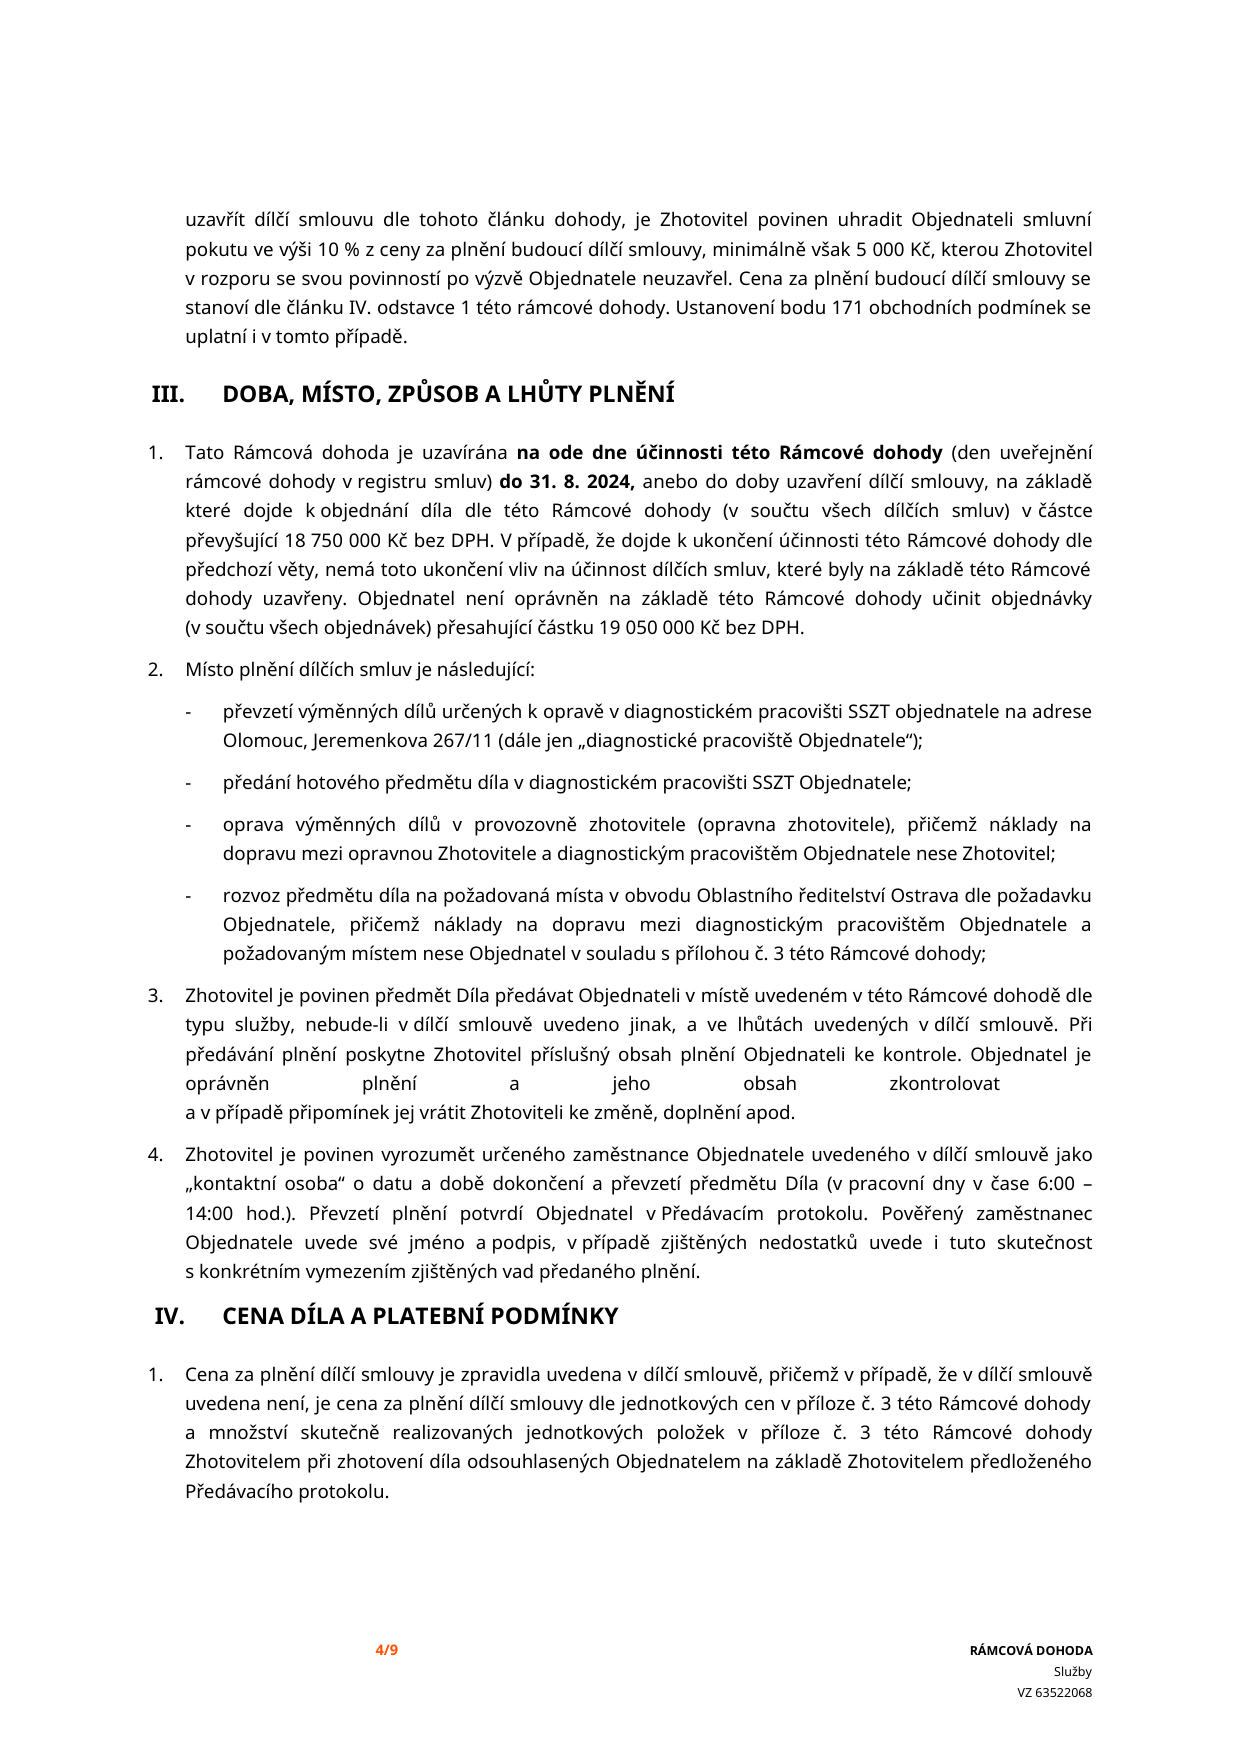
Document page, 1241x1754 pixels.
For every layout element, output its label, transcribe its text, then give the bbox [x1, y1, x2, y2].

list převzetí výměnných dílů určených k opravě v diagnostickém pracovišti SSZT objednatele na adrese Olomouc, Jeremenkova 267/11 (dále jen „diagnostické pracoviště Objednatele“); [185, 698, 1093, 753]
list rozvoz předmětu díla na požadovaná místa v obvodu Oblastního ředitelství Ostrava dle požadavku Objednatele, přičemž náklady na dopravu mezi diagnostickým pracovištěm Objednatele a požadovaným místem nese Objednatel v souladu s přílohou č. 3 této Rámcové dohody; [185, 882, 1093, 966]
text Místo plnění dílčích smluv je následující: [148, 656, 1093, 682]
list předání hotového předmětu díla v diagnostickém pracovišti SSZT Objednatele; [185, 769, 1093, 795]
list oprava výměnných dílů v provozovně zhotovitele (opravna zhotovitele), přičemž náklady na dopravu mezi opravnou Zhotovitele a diagnostickým pracovištěm Objednatele nese Zhotovitel; [185, 811, 1093, 866]
text Zhotovitel je povinen vyrozumět určeného zaměstnance Objednatele uvedeného v dílčí smlouvě jako „kontaktní osoba“ o datu a době dokončení a převzetí předmětu Díla (v pracovní dny v čase 6:00 – 14:00 hod.). Převzetí plnění potvrdí Objednatel v Předávacím protokolu. Pověřený zaměstnanec Objednatele uvede své jméno a podpis, v případě zjištěných nedostatků uvede i tuto skutečnost s konkrétním vymezením zjištěných vad předaného plnění. [148, 1141, 1093, 1284]
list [148, 207, 1093, 349]
list DOBA, MÍSTO, ZPŮSOB A LHŮTY PLNĚNÍ [185, 378, 1093, 409]
list Cena za plnění dílčí smlouvy je zpravidla uvedena v dílčí smlouvě, přičemž v případě, že v dílčí smlouvě uvedena není, je cena za plnění dílčí smlouvy dle jednotkových cen v příloze č. 3 této Rámcové dohody a množství skutečně realizovaných jednotkových položek v příloze č. 3 této Rámcové dohody Zhotovitelem při zhotovení díla odsouhlasených Objednatelem na základě Zhotovitelem předloženého Předávacího protokolu. [148, 1361, 1093, 1504]
text Tato Rámcová dohoda je uzavírána na ode dne účinnosti této Rámcové dohody (den uveřejnění rámcové dohody v registru smluv) do 31. 8. 2024, anebo do doby uzavření dílčí smlouvy, na základě které dojde k objednání díla dle této Rámcové dohody (v součtu všech dílčích smluv) v částce převyšující 18 750 000 Kč bez DPH. V případě, že dojde k ukončení účinnosti této Rámcové dohody dle předchozí věty, nemá toto ukončení vliv na účinnost dílčích smluv, které byly na základě této Rámcové dohody uzavřeny. Objednatel není oprávněn na základě této Rámcové dohody učinit objednávky (v součtu všech objednávek) přesahující částku 19 050 000 Kč bez DPH. [148, 439, 1093, 640]
list CENA DÍLA A PLATEBNÍ PODMÍNKY [185, 1300, 1093, 1331]
text Zhotovitel je povinen předmět Díla předávat Objednateli v místě uvedeném v této Rámcové dohodě dle typu služby, nebude-li v dílčí smlouvě uvedeno jinak, a ve lhůtách uvedených v dílčí smlouvě. Při předávání plnění poskytne Zhotovitel příslušný obsah plnění Objednateli ke kontrole. Objednatel je oprávněn plnění a jeho obsah zkontrolovat a v případě připomínek jej vrátit Zhotoviteli ke změně, doplnění apod. [148, 982, 1093, 1125]
